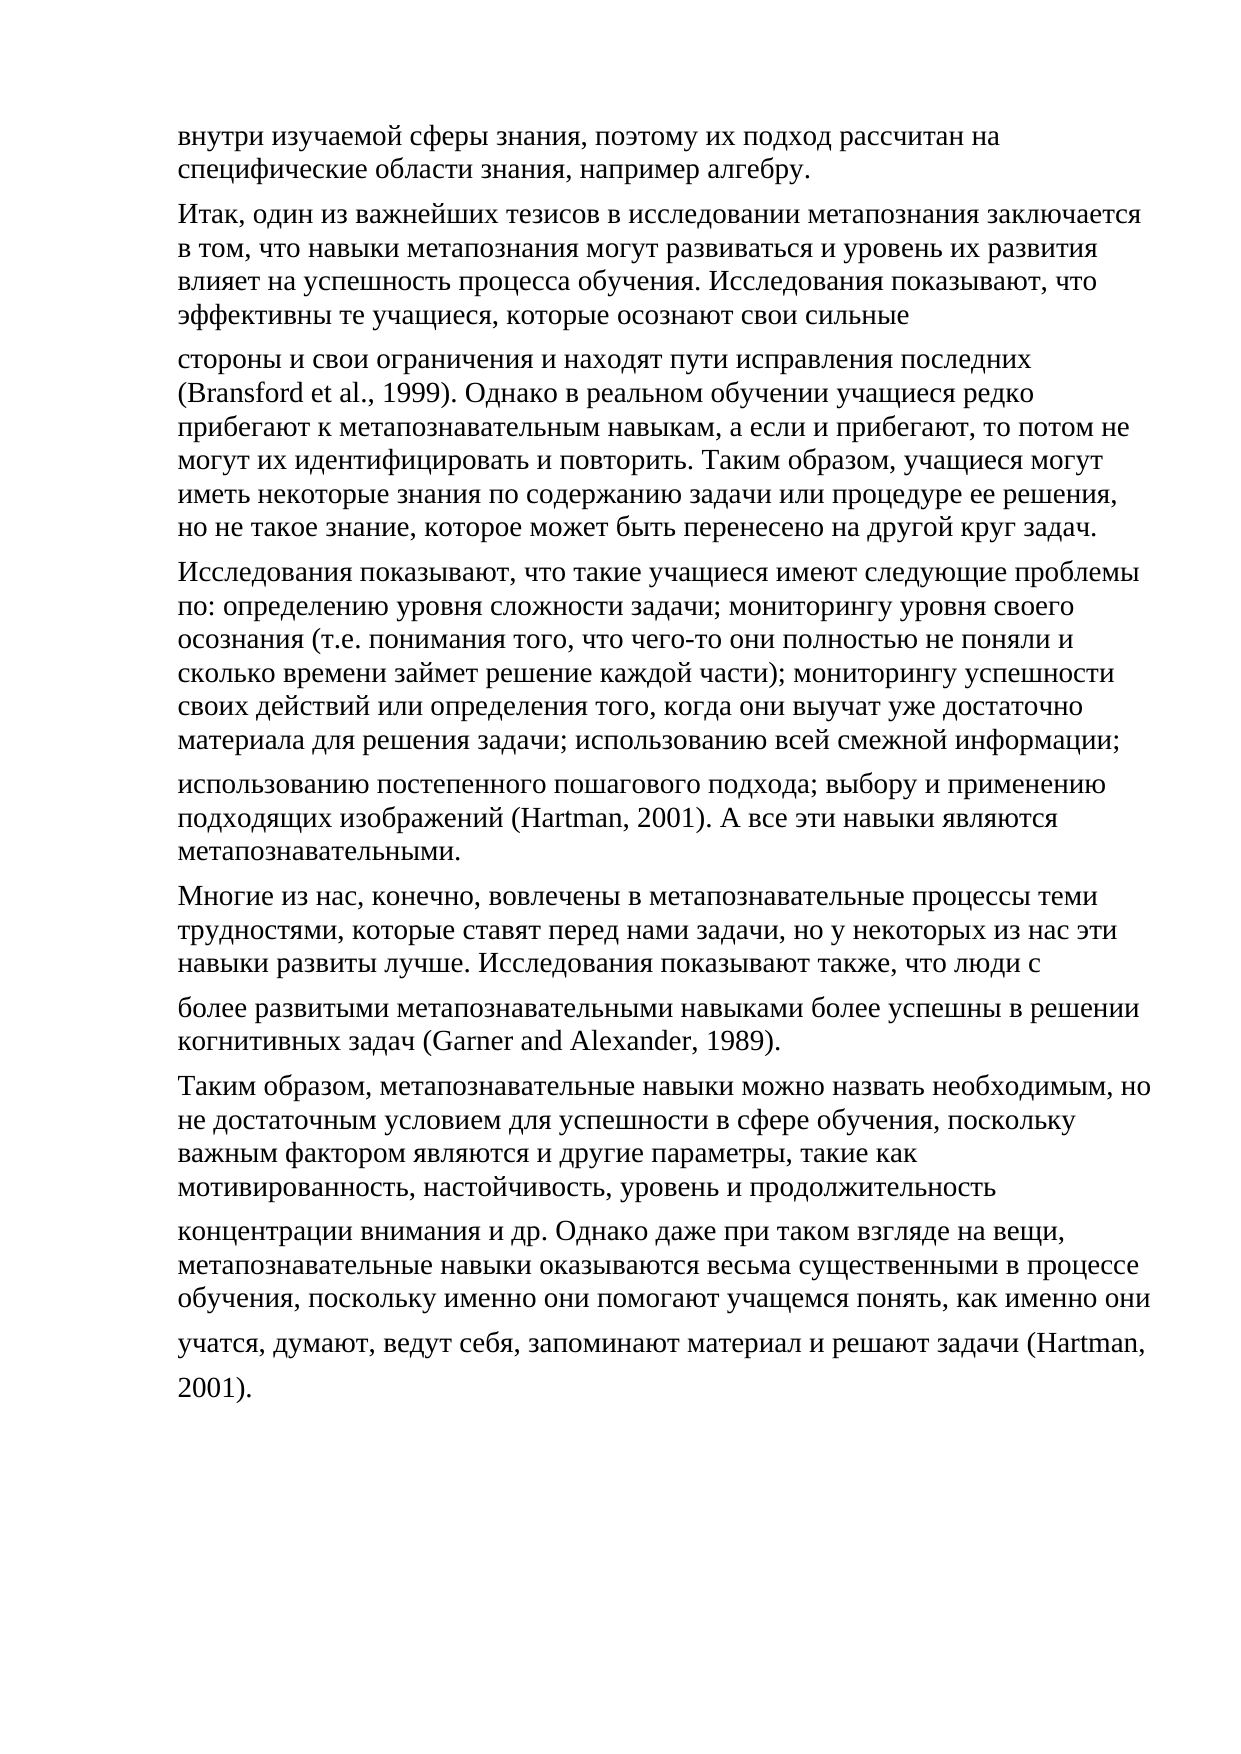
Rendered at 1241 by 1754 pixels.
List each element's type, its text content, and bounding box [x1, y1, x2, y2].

text учатся, думают, ведут себя, запоминают материал и решают задачи (Hartman, [177, 1325, 1152, 1359]
text внутри изучаемой сферы знания, поэтому их подход рассчитан на специфические области знания, например алгебру. [177, 118, 1152, 185]
text Многие из нас, конечно, вовлечены в метапознавательные процессы теми трудностями, которые ставят перед нами задачи, но у некоторых из нас эти навыки развиты лучше. Исследования показывают также, что люди с [177, 878, 1152, 979]
text Исследования показывают, что такие учащиеся имеют следующие проблемы по: определению уровня сложности задачи; мониторингу уровня своего осознания (т.е. понимания того, что чего-то они полностью не поняли и сколько времени займет решение каждой части); мониторингу успешности своих действий или определения того, когда они выучат уже достаточно материала для решения задачи; использованию всей смежной информации; [177, 554, 1152, 755]
text Итак, один из важнейших тезисов в исследовании метапознания заключается в том, что навыки метапознания могут развиваться и уровень их развития влияет на успешность процесса обучения. Исследования показывают, что эффективны те учащиеся, которые осознают свои сильные [177, 196, 1152, 331]
text использованию постепенного пошагового подхода; выбору и применению подходящих изображений (Hartman, 2001). А все эти навыки являются метапознавательными. [177, 766, 1152, 867]
text Таким образом, метапознавательные навыки можно назвать необходимым, но не достаточным условием для успешности в сфере обучения, поскольку важным фактором являются и другие параметры, такие как мотивированность, настойчивость, уровень и продолжительность [177, 1068, 1152, 1202]
text стороны и свои ограничения и находят пути исправления последних (Bransford et al., 1999). Однако в реальном обучении учащиеся редко прибегают к метапознавательным навыкам, а если и прибегают, то потом не могут их идентифицировать и повторить. Таким образом, учащиеся могут иметь некоторые знания по содержанию задачи или процедуре ее решения, но не такое знание, которое может быть перенесено на другой круг задач. [177, 342, 1152, 543]
text 2001). [177, 1370, 1152, 1403]
text концентрации внимания и др. Однако даже при таком взгляде на вещи, метапознавательные навыки оказываются весьма существенными в процессе обучения, поскольку именно они помогают учащемся понять, как именно они [177, 1213, 1152, 1314]
text более развитыми метапознавательными навыками более успешны в решении когнитивных задач (Garner and Alexander, 1989). [177, 990, 1152, 1057]
